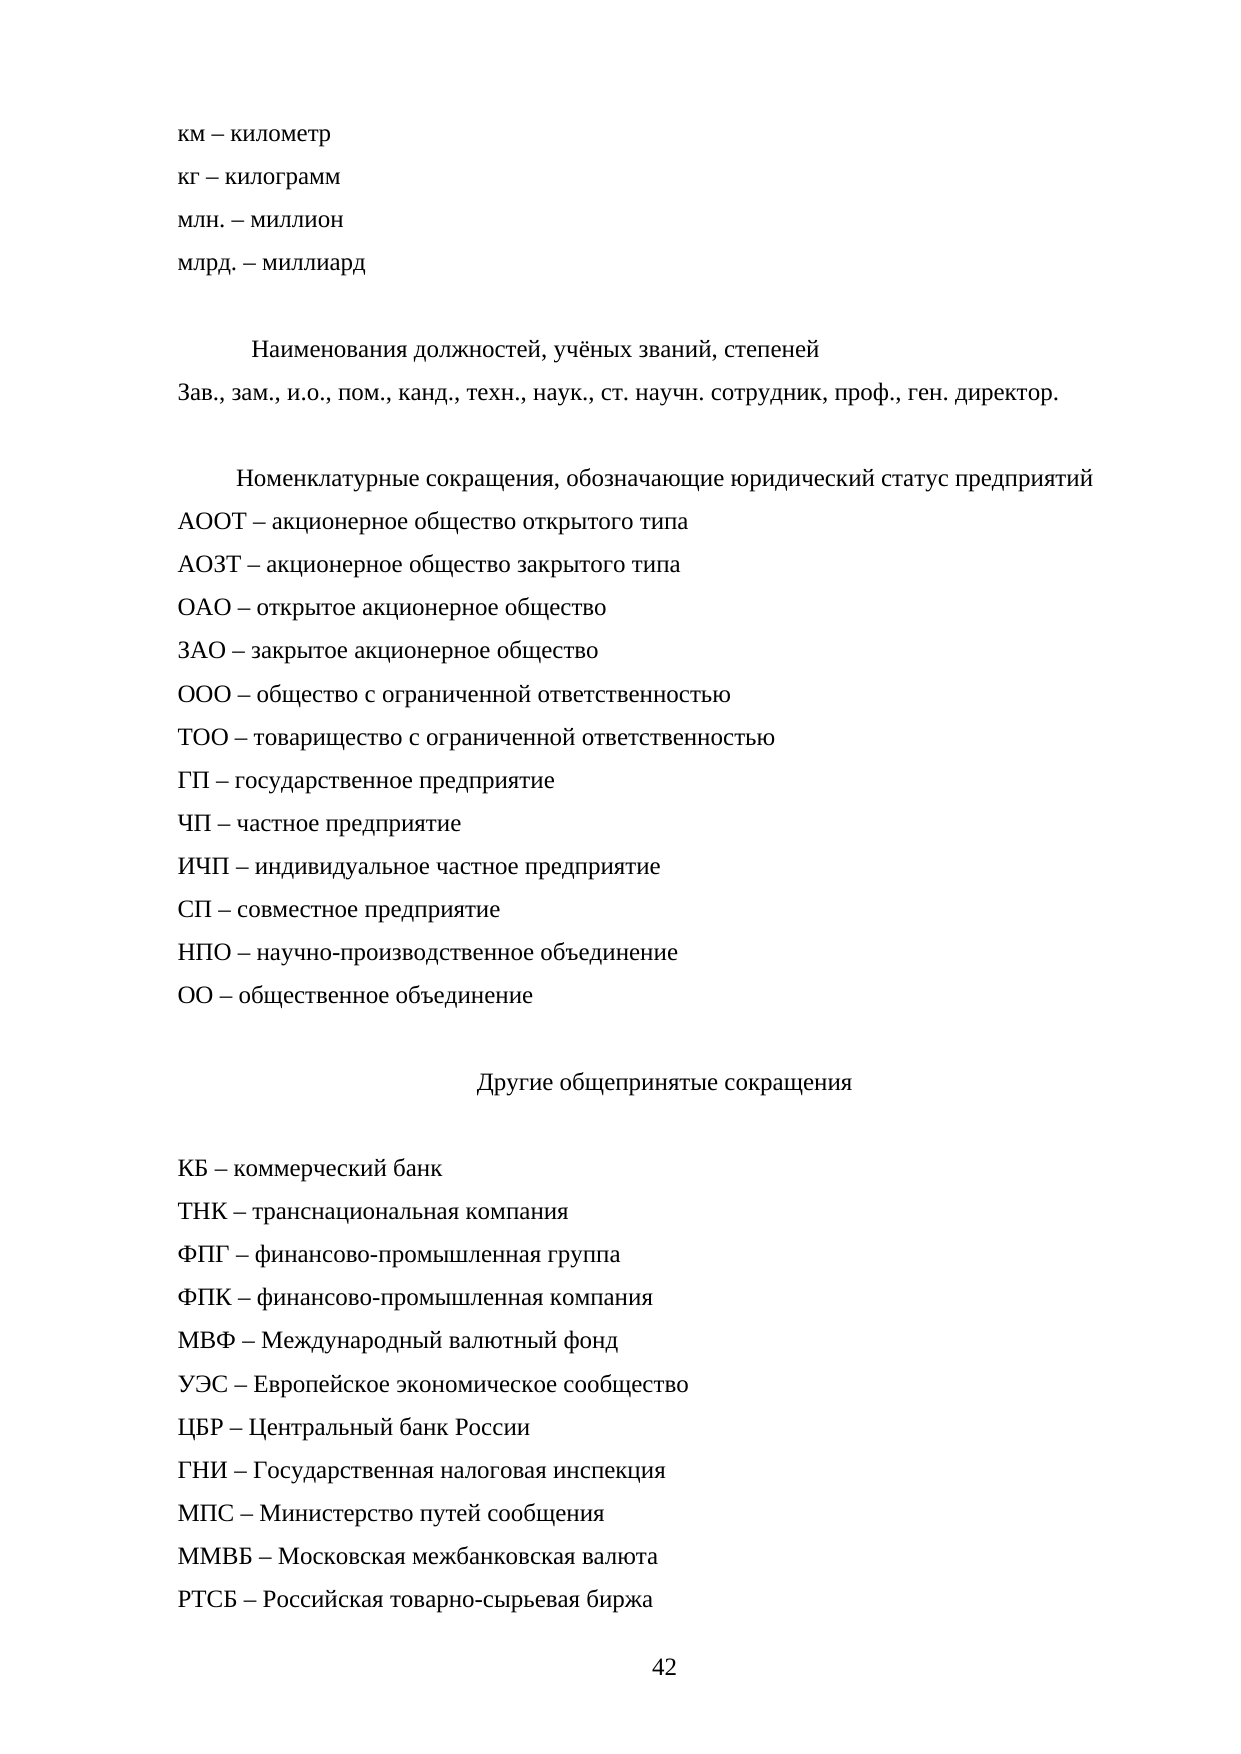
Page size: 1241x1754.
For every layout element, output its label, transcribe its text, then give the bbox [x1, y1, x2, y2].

text Наименования должностей, учёных званий, степеней [177, 334, 1152, 362]
text ГНИ – Государственная налоговая инспекция [177, 1455, 1152, 1484]
text кг – килограмм [177, 161, 1152, 190]
text км – километр [177, 118, 1152, 147]
text УЭС – Европейское экономическое сообщество [177, 1369, 1152, 1397]
text млн. – миллион [177, 204, 1152, 233]
text ИЧП – индивидуальное частное предприятие [177, 851, 1152, 880]
text млрд. – миллиард [177, 247, 1152, 276]
text Номенклатурные сокращения, обозначающие юридический статус предприятий [177, 463, 1152, 492]
text ММВБ – Московская межбанковская валюта [177, 1541, 1152, 1570]
text ГП – государственное предприятие [177, 765, 1152, 794]
text ЗАО – закрытое акционерное общество [177, 636, 1152, 664]
text МВФ – Международный валютный фонд [177, 1326, 1152, 1354]
text РТСБ – Российская товарно-сырьевая биржа [177, 1584, 1152, 1613]
text ФПГ – финансово-промышленная группа [177, 1239, 1152, 1268]
text ОО – общественное объединение [177, 981, 1152, 1009]
text МПС – Министерство путей сообщения [177, 1498, 1152, 1527]
text ЦБР – Центральный банк России [177, 1412, 1152, 1441]
text АОЗТ – акционерное общество закрытого типа [177, 549, 1152, 578]
text ТНК – транснациональная компания [177, 1196, 1152, 1225]
text ООО – общество с ограниченной ответственностью [177, 679, 1152, 707]
text Другие общепринятые сокращения [177, 1067, 1152, 1096]
text ТОО – товарищество с ограниченной ответственностью [177, 722, 1152, 751]
text Зав., зам., и.о., пом., канд., техн., наук., ст. научн. сотрудник, проф., ген. директор. [177, 377, 1152, 406]
text СП – совместное предприятие [177, 894, 1152, 923]
text КБ – коммерческий банк [177, 1153, 1152, 1182]
text ФПК – финансово-промышленная компания [177, 1282, 1152, 1311]
text АООТ – акционерное общество открытого типа [177, 506, 1152, 535]
text ЧП – частное предприятие [177, 808, 1152, 837]
text НПО – научно-производственное объединение [177, 937, 1152, 966]
text ОАО – открытое акционерное общество [177, 592, 1152, 621]
